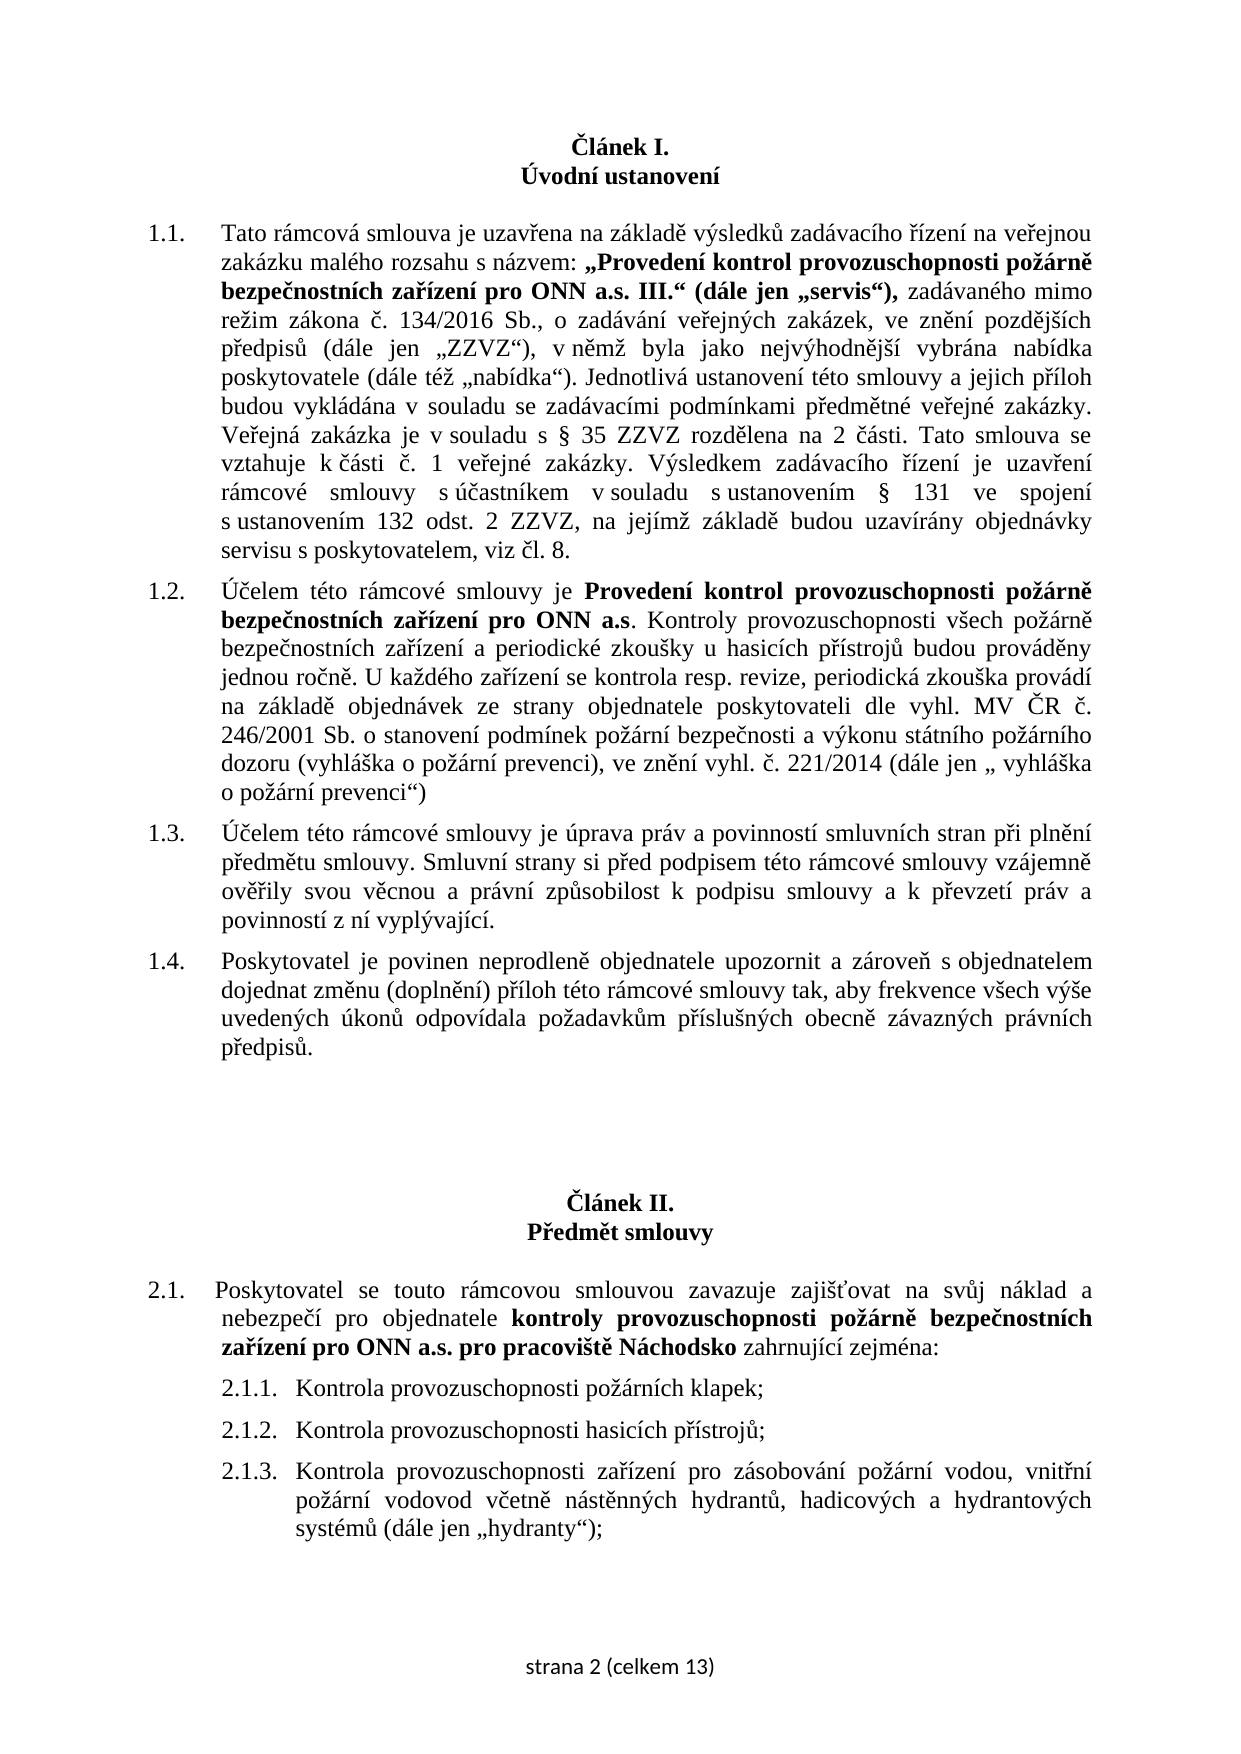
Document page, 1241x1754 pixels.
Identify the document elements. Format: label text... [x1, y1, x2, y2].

text Předmět smlouvy [148, 1217, 1093, 1246]
text 2.1.3. Kontrola provozuschopnosti zařízení pro zásobování požární vodou, vnitřní požární vodovod včetně nástěnných hydrantů, hadicových a hydrantových systémů (dále jen „hydranty“); [221, 1456, 1093, 1542]
list Účelem této rámcové smlouvy je úprava práv a povinností smluvních stran při plnění předmětu smlouvy. Smluvní strany si před podpisem této rámcové smlouvy vzájemně ověřily svou věcnou a právní způsobilost k podpisu smlouvy a k převzetí práv a povinností z ní vyplývající. [148, 818, 1093, 933]
text 2.1.2. Kontrola provozuschopnosti hasicích přístrojů; [221, 1415, 1093, 1443]
list Poskytovatel je povinen neprodleně objednatele upozornit a zároveň s objednatelem dojednat změnu (doplnění) příloh této rámcové smlouvy tak, aby frekvence všech výše uvedených úkonů odpovídala požadavkům příslušných obecně závazných právních předpisů. [148, 946, 1093, 1061]
list Účelem této rámcové smlouvy je Provedení kontrol provozuschopnosti požárně bezpečnostních zařízení pro ONN a.s. Kontroly provozuschopnosti všech požárně bezpečnostních zařízení a periodické zkoušky u hasicích přístrojů budou prováděny jednou ročně. U každého zařízení se kontrola resp. revize, periodická zkouška provádí na základě objednávek ze strany objednatele poskytovateli dle vyhl. MV ČR č. 246/2001 Sb. o stanovení podmínek požární bezpečnosti a výkonu státního požárního dozoru (vyhláška o požární prevenci), ve znění vyhl. č. 221/2014 (dále jen „ vyhláška o požární prevenci“) [148, 576, 1093, 806]
text Článek II. [148, 1188, 1093, 1217]
subtitle Článek I. [148, 132, 1093, 161]
text 2.1.1. Kontrola provozuschopnosti požárních klapek; [221, 1373, 1093, 1402]
list Poskytovatel se touto rámcovou smlouvou zavazuje zajišťovat na svůj náklad a nebezpečí pro objednatele kontroly provozuschopnosti požárně bezpečnostních zařízení pro ONN a.s. pro pracoviště Náchodsko zahrnující zejména: [148, 1275, 1093, 1361]
subtitle Úvodní ustanovení [148, 161, 1093, 190]
list Tato rámcová smlouva je uzavřena na základě výsledků zadávacího řízení na veřejnou zakázku malého rozsahu s názvem: „Provedení kontrol provozuschopnosti požárně bezpečnostních zařízení pro ONN a.s. III.“ (dále jen „servis“), zadávaného mimo režim zákona č. 134/2016 Sb., o zadávání veřejných zakázek, ve znění pozdějších předpisů (dále jen „ZZVZ“), v němž byla jako nejvýhodnější vybrána nabídka poskytovatele (dále též „nabídka“). Jednotlivá ustanovení této smlouvy a jejich příloh budou vykládána v souladu se zadávacími podmínkami předmětné veřejné zakázky. Veřejná zakázka je v souladu s § 35 ZZVZ rozdělena na 2 části. Tato smlouva se vztahuje k části č. 1 veřejné zakázky. Výsledkem zadávacího řízení je uzavření rámcové smlouvy s účastníkem v souladu s ustanovením § 131 ve spojení s ustanovením 132 odst. 2 ZZVZ, na jejímž základě budou uzavírány objednávky servisu s poskytovatelem, viz čl. 8. [148, 218, 1093, 563]
